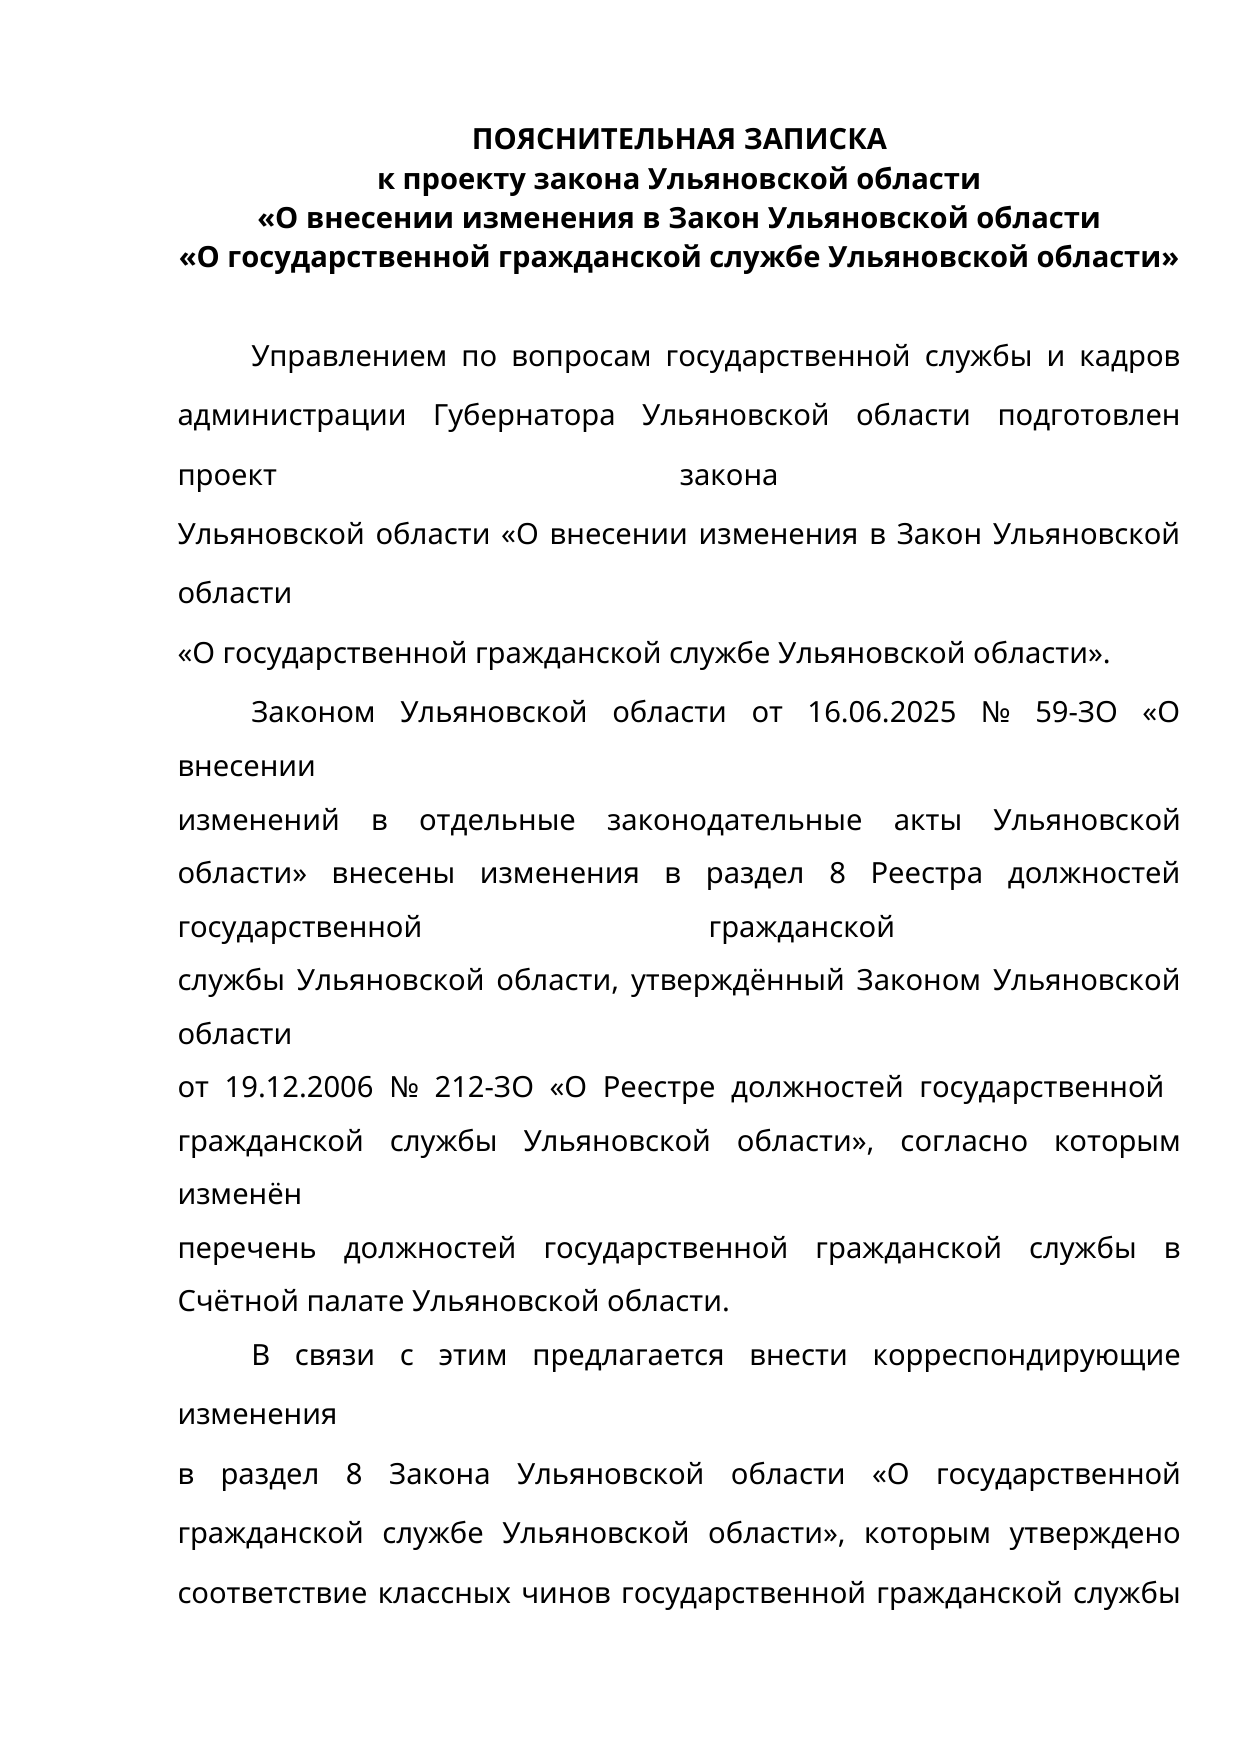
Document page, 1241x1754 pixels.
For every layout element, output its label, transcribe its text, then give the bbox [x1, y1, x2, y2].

title «О внесении изменения в Закон Ульяновской области [177, 198, 1181, 236]
text Законом Ульяновской области от 16.06.2025 № 59-ЗО «О внесении изменений в отдельные законодательные акты Ульяновской области» внесены изменения в раздел 8 Реестра должностей государственной гражданской службы Ульяновской области, утверждённый Законом Ульяновской области от 19.12.2006 № 212-ЗО «О Реестре должностей государственной гражданской службы Ульяновской области», согласно которым изменён перечень должностей государственной гражданской службы в Счётной палате Ульяновской области. [177, 692, 1181, 1320]
text ПОЯСНИТЕЛЬНАЯ ЗАПИСКА [177, 118, 1181, 158]
title Управлением по вопросам государственной службы и кадров администрации Губернатора Ульяновской области подготовлен проект закона Ульяновской области «О внесении изменения в Закон Ульяновской области «О государственной гражданской службе Ульяновской области». [177, 335, 1181, 672]
text к проекту закона Ульяновской области [177, 158, 1181, 198]
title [177, 1334, 1181, 1612]
title «О государственной гражданской службе Ульяновской области» [177, 236, 1181, 275]
